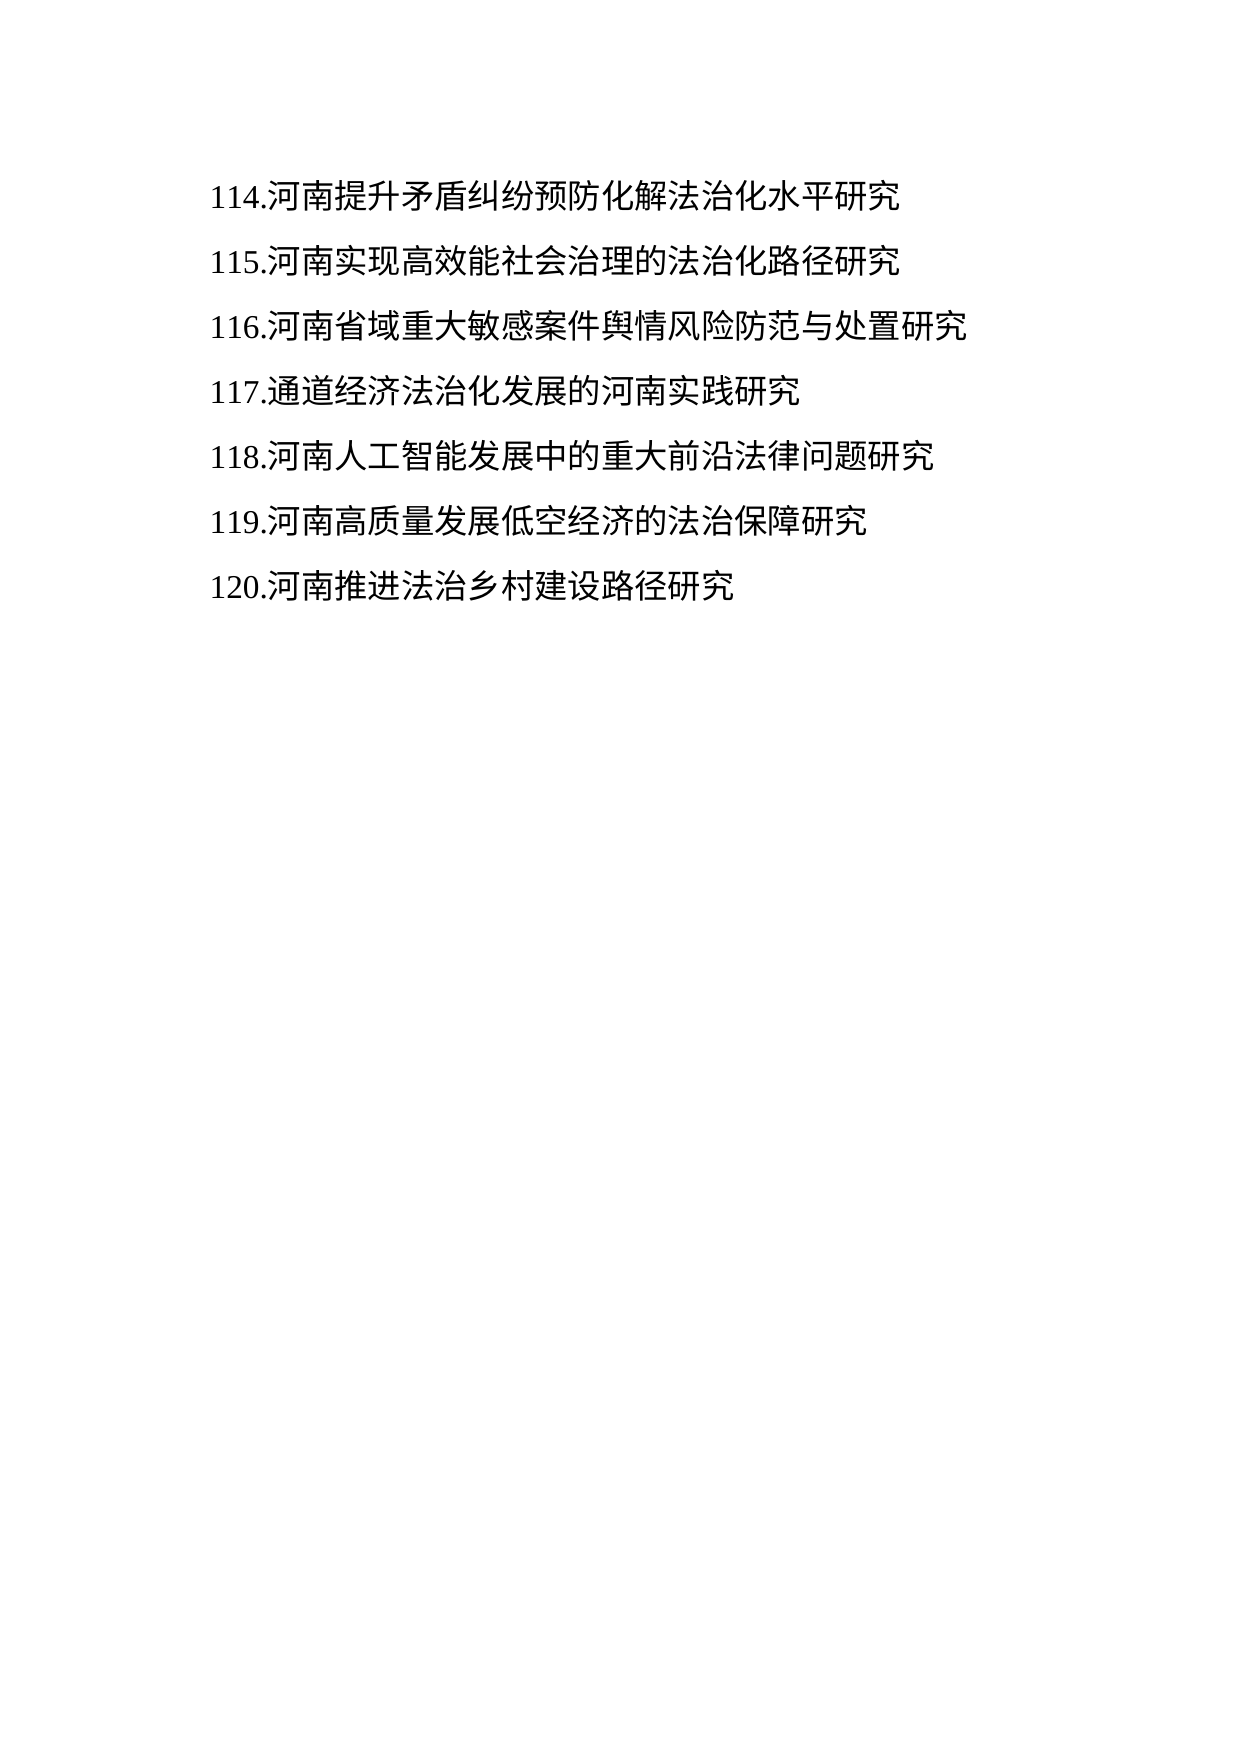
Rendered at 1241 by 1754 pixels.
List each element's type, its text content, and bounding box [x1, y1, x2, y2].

text 119.河南高质量发展低空经济的法治保障研究 [209, 487, 1053, 552]
text 118.河南人工智能发展中的重大前沿法律问题研究 [209, 422, 1053, 487]
text 117.通道经济法治化发展的河南实践研究 [209, 357, 1053, 422]
text 114.河南提升矛盾纠纷预防化解法治化水平研究 [209, 162, 1053, 227]
text 116.河南省域重大敏感案件舆情风险防范与处置研究 [209, 292, 1053, 357]
text 120.河南推进法治乡村建设路径研究 [209, 552, 1053, 617]
text 115.河南实现高效能社会治理的法治化路径研究 [209, 227, 1053, 292]
